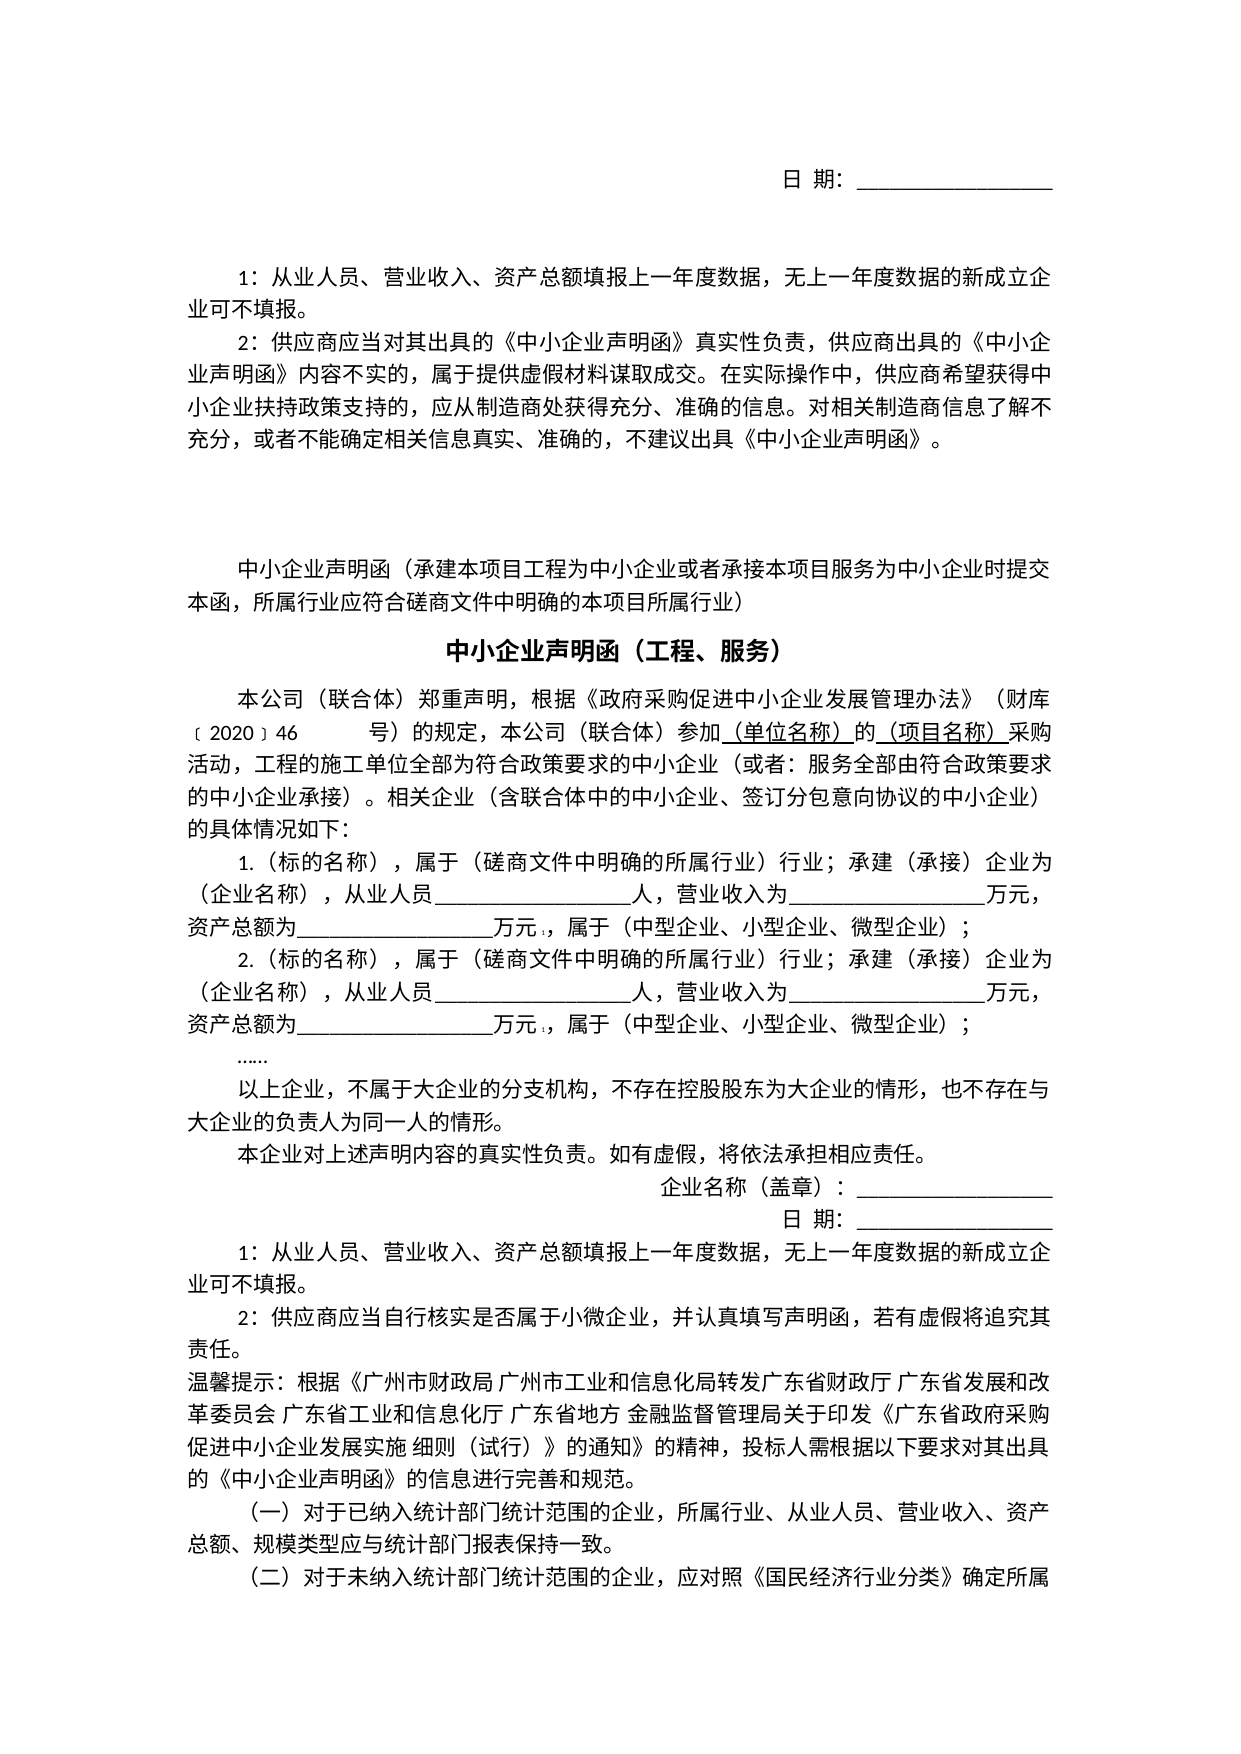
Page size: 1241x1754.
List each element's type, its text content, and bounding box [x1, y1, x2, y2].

text 以上企业，不属于大企业的分支机构，不存在控股股东为大企业的情形，也不存在与大企业的负责人为同一人的情形。 [187, 1072, 1053, 1137]
text 本公司（联合体）郑重声明，根据《政府采购促进中小企业发展管理办法》（财库﹝2020﹞46 号）的规定，本公司（联合体）参加（单位名称）的（项目名称）采购活动，工程的施工单位全部为符合政策要求的中小企业（或者：服务全部由符合政策要求的中小企业承接）。相关企业（含联合体中的中小企业、签订分包意向协议的中小企业）的具体情况如下： [187, 682, 1053, 844]
text 本企业对上述声明内容的真实性负责。如有虚假，将依法承担相应责任。 [187, 1137, 1053, 1169]
text 中小企业声明函（承建本项目工程为中小企业或者承接本项目服务为中小企业时提交本函，所属行业应符合磋商文件中明确的本项目所属行业） [187, 552, 1053, 617]
text 2.（标的名称），属于（磋商文件中明确的所属行业）行业；承建（承接）企业为（企业名称），从业人员__________________人，营业收入为__________________万元，资产总额为__________________万元1，属于（中型企业、小型企业、微型企业）； [187, 942, 1053, 1039]
text （一）对于已纳入统计部门统计范围的企业，所属行业、从业人员、营业收入、资产总额、规模类型应与统计部门报表保持一致。 [187, 1494, 1053, 1559]
text 中小企业声明函（工程、服务） [187, 617, 1053, 682]
text 1.（标的名称），属于（磋商文件中明确的所属行业）行业；承建（承接）企业为（企业名称），从业人员__________________人，营业收入为__________________万元，资产总额为__________________万元1，属于（中型企业、小型企业、微型企业）； [187, 844, 1053, 942]
text 日 期：__________________ [187, 162, 1053, 194]
text 1：从业人员、营业收入、资产总额填报上一年度数据，无上一年度数据的新成立企业可不填报。 [187, 1234, 1053, 1299]
text …… [187, 1039, 1053, 1072]
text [187, 1559, 1053, 1592]
text 日 期：__________________ [187, 1202, 1053, 1234]
text 2：供应商应当自行核实是否属于小微企业，并认真填写声明函，若有虚假将追究其责任。 [187, 1299, 1053, 1364]
text 2：供应商应当对其出具的《中小企业声明函》真实性负责，供应商出具的《中小企业声明函》内容不实的，属于提供虚假材料谋取成交。在实际操作中，供应商希望获得中小企业扶持政策支持的，应从制造商处获得充分、准确的信息。对相关制造商信息了解不充分，或者不能确定相关信息真实、准确的，不建议出具《中小企业声明函》。 [187, 324, 1053, 454]
text 温馨提示：根据《广州市财政局 广州市工业和信息化局转发广东省财政厅 广东省发展和改革委员会 广东省工业和信息化厅 广东省地方 金融监督管理局关于印发《广东省政府采购促进中小企业发展实施 细则（试行）》的通知》的精神，投标人需根据以下要求对其出具的《中小企业声明函》的信息进行完善和规范。 [187, 1364, 1053, 1494]
text 企业名称（盖章）：__________________ [187, 1169, 1053, 1202]
text 1：从业人员、营业收入、资产总额填报上一年度数据，无上一年度数据的新成立企业可不填报。 [187, 259, 1053, 324]
